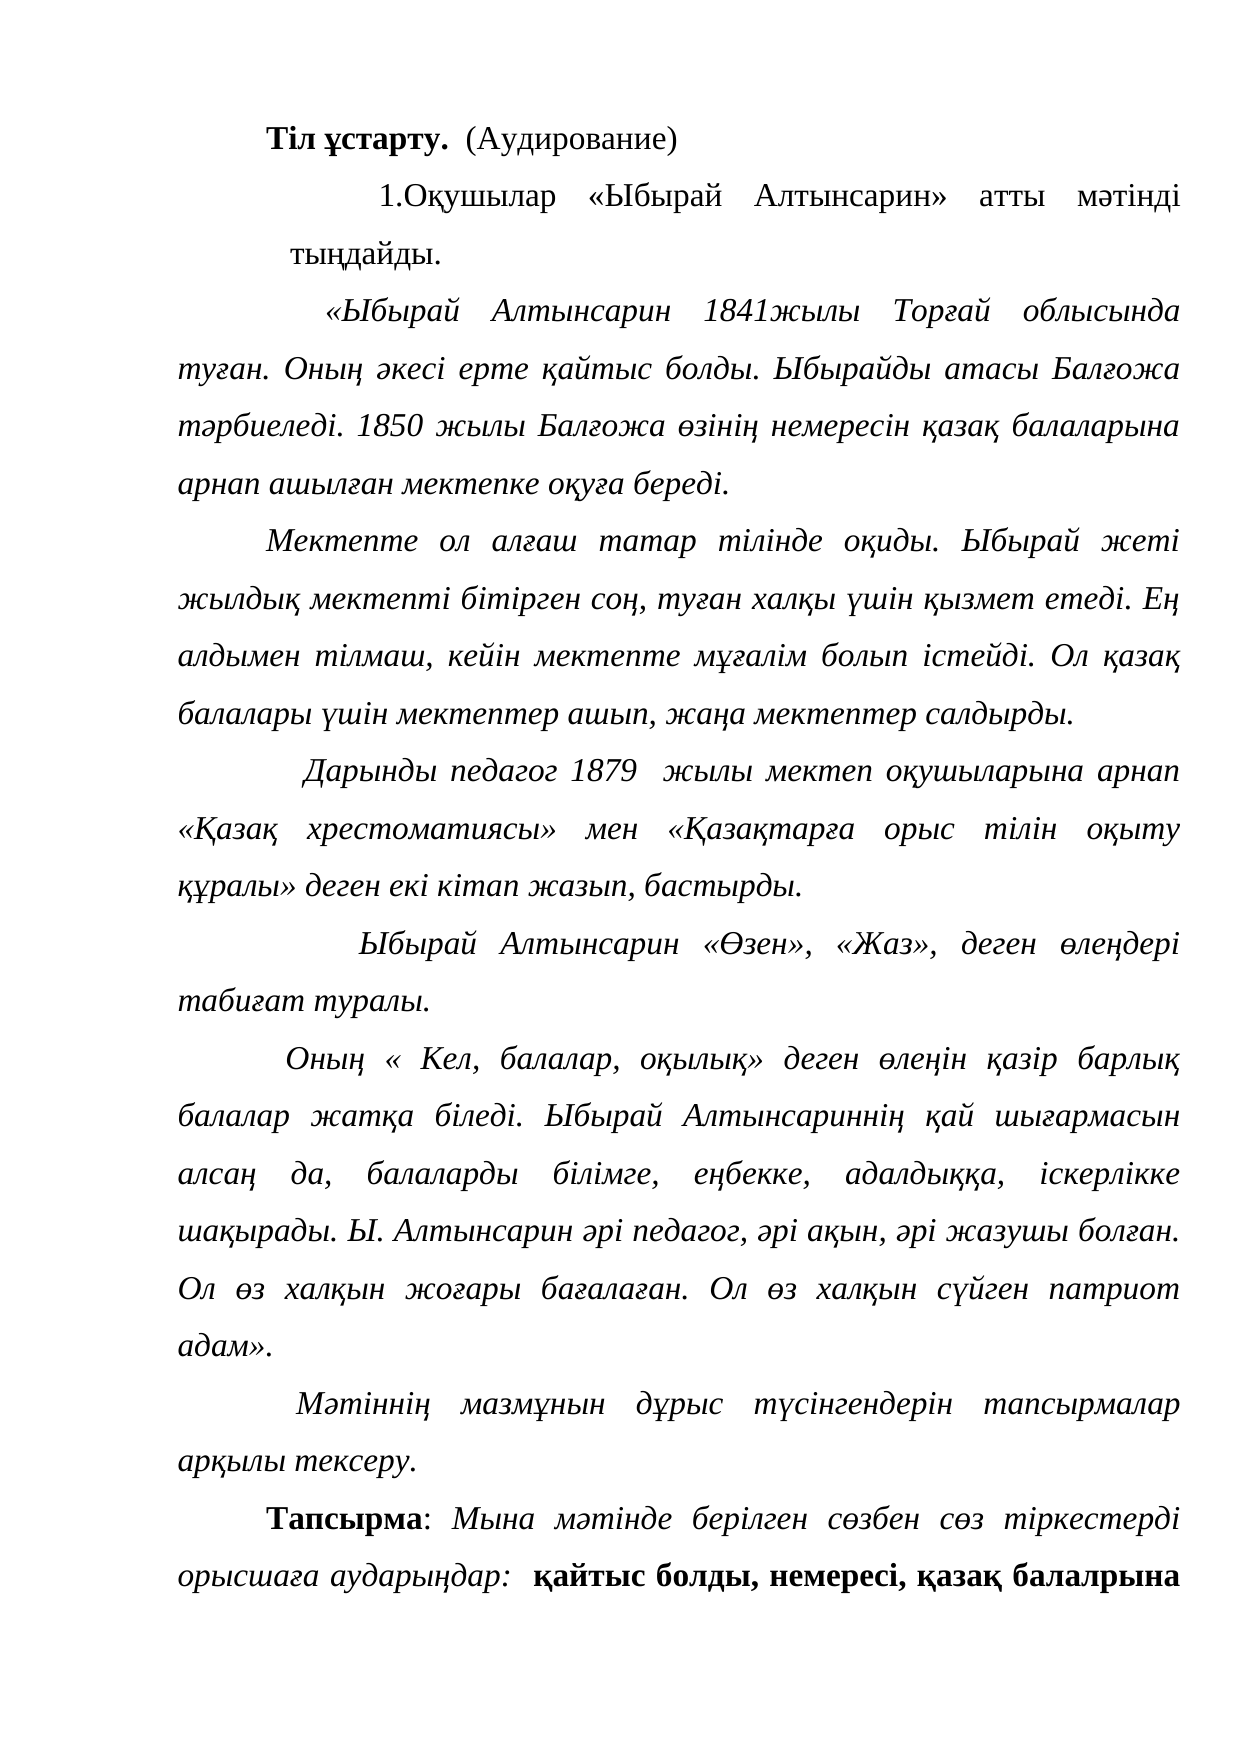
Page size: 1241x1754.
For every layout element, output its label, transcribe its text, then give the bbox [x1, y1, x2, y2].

text «Ыбырай Алтынсарин 1841жылы Торғай облысында туған. Оның әкесі ерте қайтыс болды. Ыбырайды атасы Балғожа тәрбиеледі. 1850 жылы Балғожа өзінің немересін қазақ балаларына арнап ашылған мектепке оқуға береді. [177, 291, 1181, 501]
text 1.Оқушылар «Ыбырай Алтынсарин» атты мәтінді тыңдайды. [290, 176, 1181, 271]
text Мәтіннің мазмұнын дұрыс түсінгендерін тапсырмалар арқылы тексеру. [177, 1383, 1181, 1479]
text Оның « Кел, балалар, оқылық» деген өлеңін қазір барлық балалар жатқа біледі. Ыбырай Алтынсариннің қай шығармасын алсаң да, балаларды білімге, еңбекке, адалдыққа, іскерлікке шақырады. Ы. Алтынсарин әрі педагог, әрі ақын, әрі жазушы болған. Ол өз халқын жоғары бағалаған. Ол өз халқын сүйген патриот адам». [177, 1038, 1181, 1364]
text Ыбырай Алтынсарин «Өзен», «Жаз», деген өлеңдері табиғат туралы. [177, 923, 1181, 1019]
text Тіл ұстарту. (Аудирование) [177, 118, 1181, 156]
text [177, 1498, 1181, 1594]
text Дарынды педагог 1879 жылы мектеп оқушыларына арнап «Қазақ хрестоматиясы» мен «Қазақтарға орыс тілін оқыту құралы» деген екі кітап жазып, бастырды. [177, 751, 1181, 904]
text Мектепте ол алғаш татар тілінде оқиды. Ыбырай жеті жылдық мектепті бітірген соң, туған халқы үшін қызмет етеді. Ең алдымен тілмаш, кейін мектепте мұғалім болып істейді. Ол қазақ балалары үшін мектептер ашып, жаңа мектептер салдырды. [177, 521, 1181, 731]
